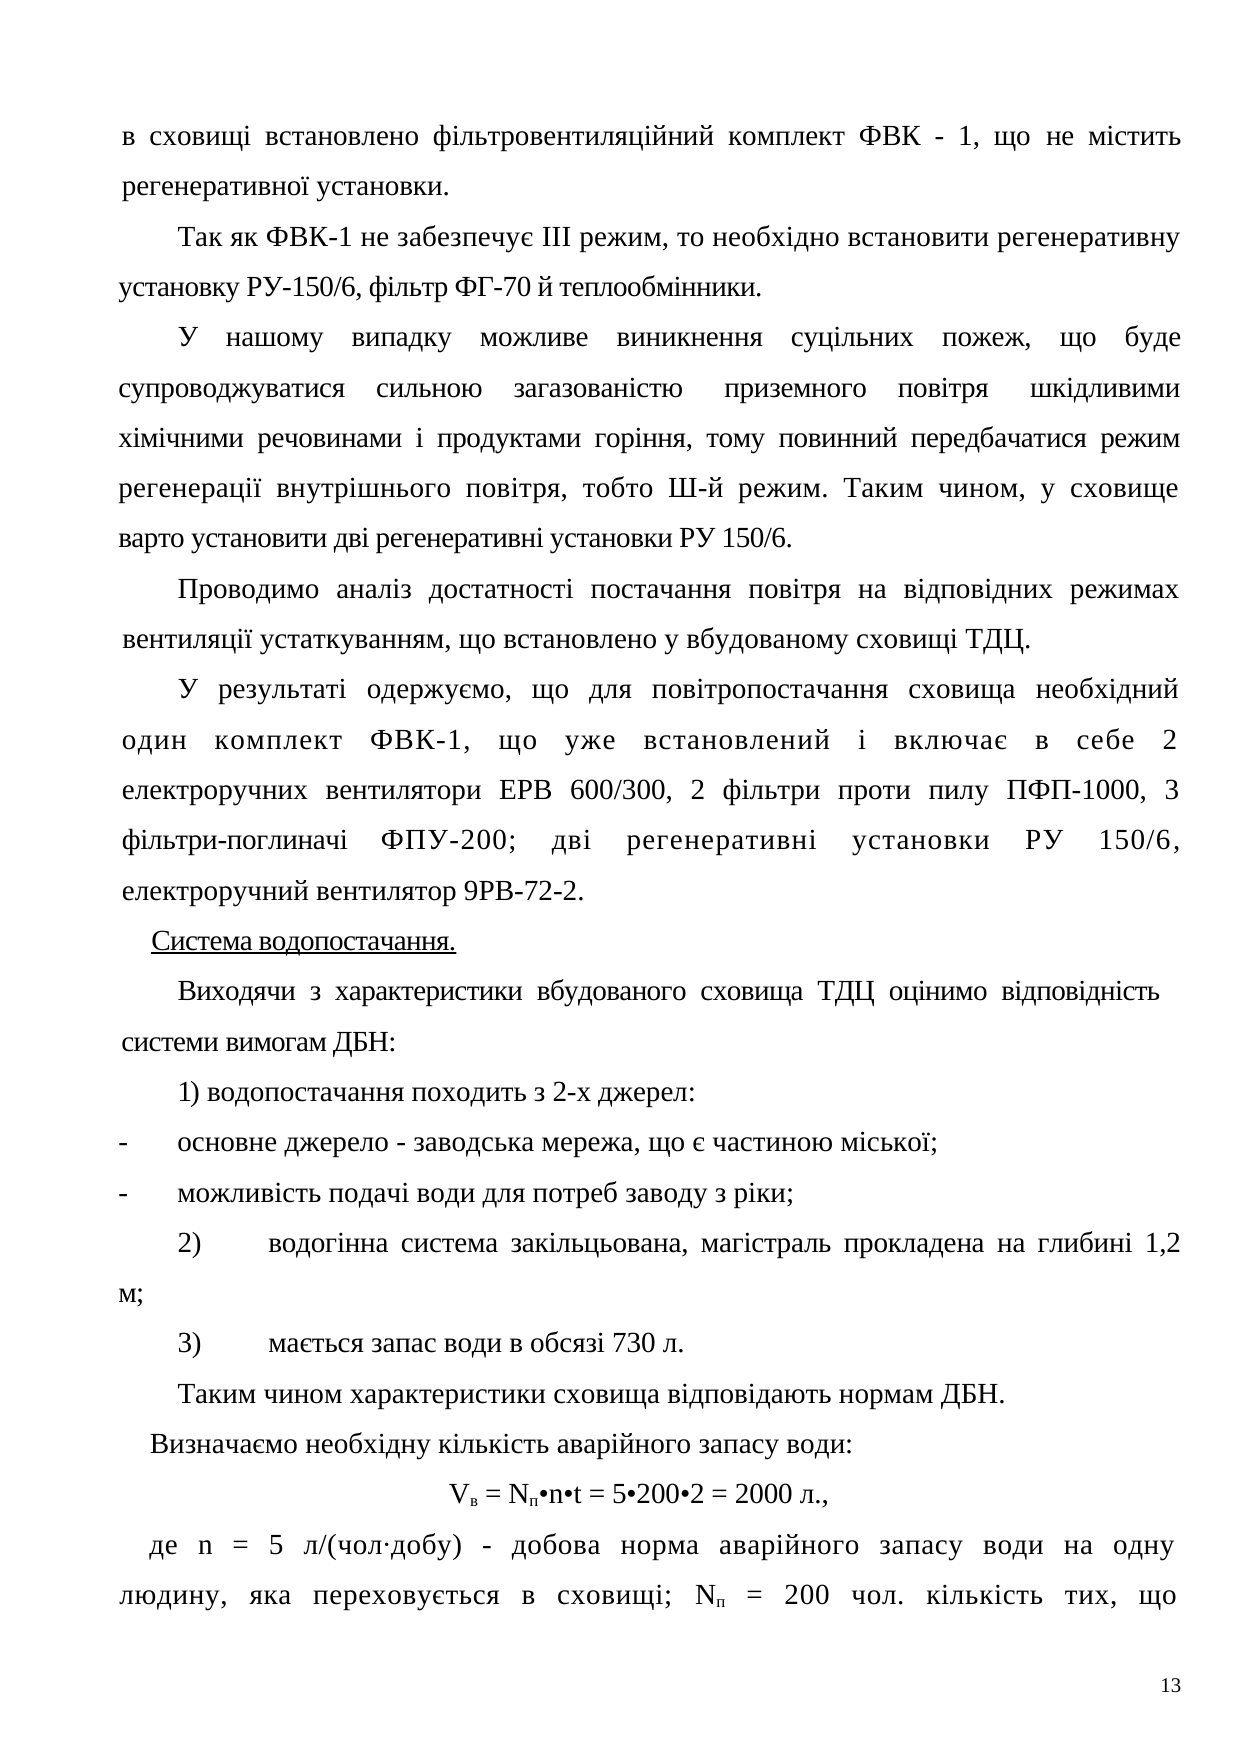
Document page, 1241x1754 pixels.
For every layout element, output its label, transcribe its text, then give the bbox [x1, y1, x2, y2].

text Система водопостачання. [151, 923, 1181, 957]
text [122, 118, 1181, 202]
list можливість подачі води для потреб заводу з ріки; [118, 1175, 1181, 1208]
text Таким чином характеристики сховища відповідають нормам ДБН. [118, 1376, 1181, 1409]
text Vв = Nп•n•t = 5•200•2 = 2000 л., [449, 1477, 1181, 1510]
text У нашому випадку можливе виникнення суцільних пожеж, що буде супроводжуватися сильною загазованістю приземного повітря шкідливими хімічними речовинами і продуктами горіння, тому повинний передбачатися режим регенерації внутрішнього повітря, тобто Ш-й режим. Таким чином, у сховище варто установити дві регенеративні установки РУ 150/6. [118, 319, 1181, 554]
list основне джерело - заводська мережа, що є частиною міської; [118, 1124, 1181, 1158]
text Так як ФВК-1 не забезпечує III режим, то необхідно встановити регенеративну установку РУ-150/6, фільтр ФГ-70 й теплообмінники. [118, 219, 1181, 303]
text У результаті одержуємо, що для повітропостачання сховища необхідний один комплект ФВК-1, що уже встановлений і включає в себе 2 електроручних вентилятори ЕРВ 600/300, 2 фільтри проти пилу ПФП-1000, 3 фільтри-поглиначі ФПУ-200; дві регенеративні установки РУ 150/6, електроручний вентилятор 9РВ-72-2. [122, 672, 1180, 906]
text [119, 1527, 1178, 1611]
list мається запас води в обсязі 730 л. [118, 1326, 1181, 1359]
text Визначаємо необхідну кількість аварійного запасу води: [149, 1426, 1181, 1460]
text Виходячи з характеристики вбудованого сховища ТДЦ оцінимо відповідність системи вимогам ДБН: [121, 973, 1161, 1057]
text Проводимо аналіз достатності постачання повітря на відповідних режимах вентиляції устаткуванням, що встановлено у вбудованому сховищі ТДЦ. [122, 571, 1180, 655]
text 1) водопостачання походить з 2-х джерел: [118, 1074, 1181, 1108]
list водогінна система закільцьована, магістраль прокладена на глибині 1,2 м; [118, 1225, 1181, 1309]
